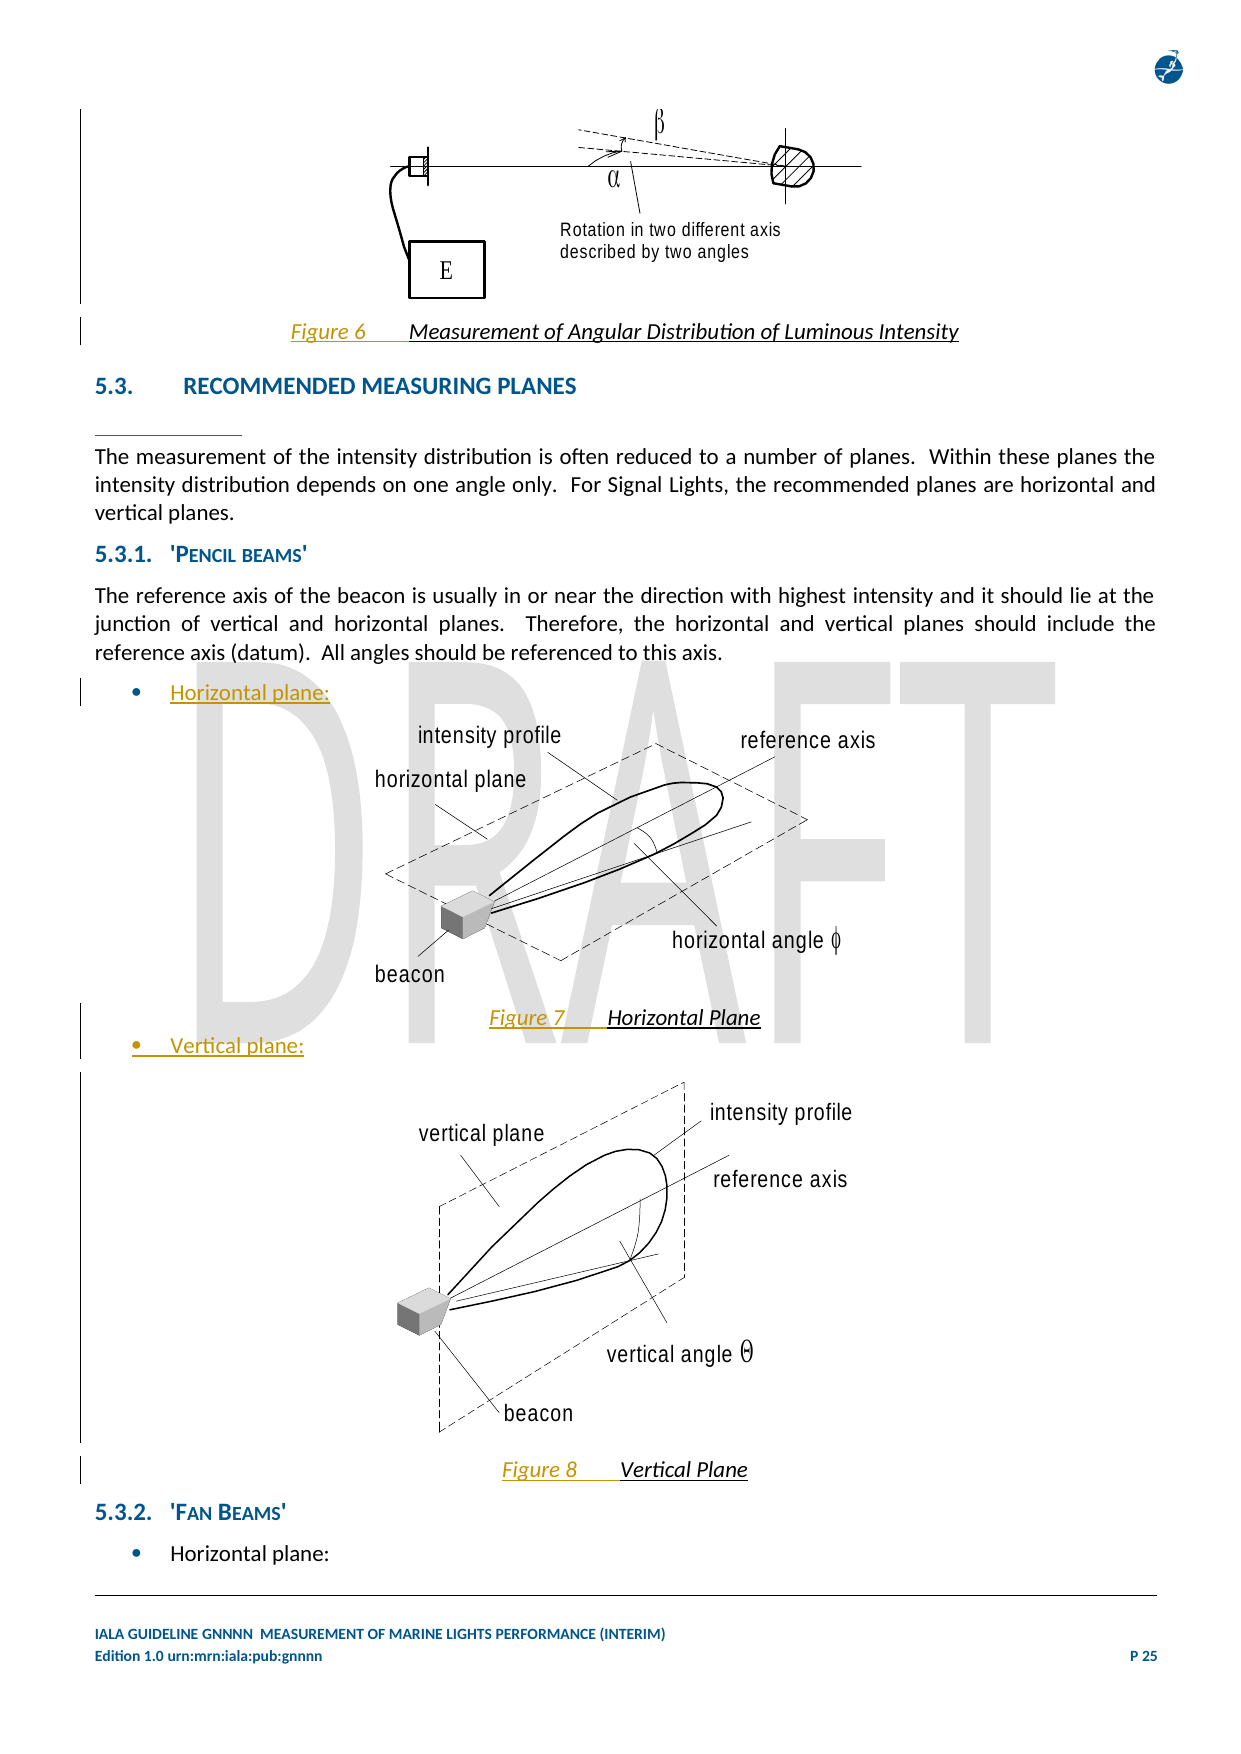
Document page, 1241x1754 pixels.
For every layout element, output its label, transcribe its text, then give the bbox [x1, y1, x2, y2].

text Horizontal plane: [132, 1539, 1157, 1567]
text The reference axis of the beacon is usually in or near the direction with highest intensity and it should lie at the junction of vertical and horizontal planes. Therefore, the horizontal and vertical planes should include the reference axis (datum). All angles should be referenced to this axis. [94, 582, 1157, 666]
subtitle 'Pencil beams' [94, 538, 1069, 569]
list Horizontal Plane [94, 1003, 1157, 1031]
list Measurement of Angular Distribution of Luminous Intensity [94, 317, 1157, 345]
picture [1123, 0, 1241, 119]
text The measurement of the intensity distribution is often reduced to a number of planes. Within these planes the intensity distribution depends on one angle only. For Signal Lights, the recommended planes are horizontal and vertical planes. [94, 442, 1157, 526]
subtitle 'Fan Beams' [94, 1496, 1069, 1527]
subtitle Recommended Measuring Planes [94, 370, 1084, 400]
list Vertical Plane [94, 1456, 1157, 1484]
